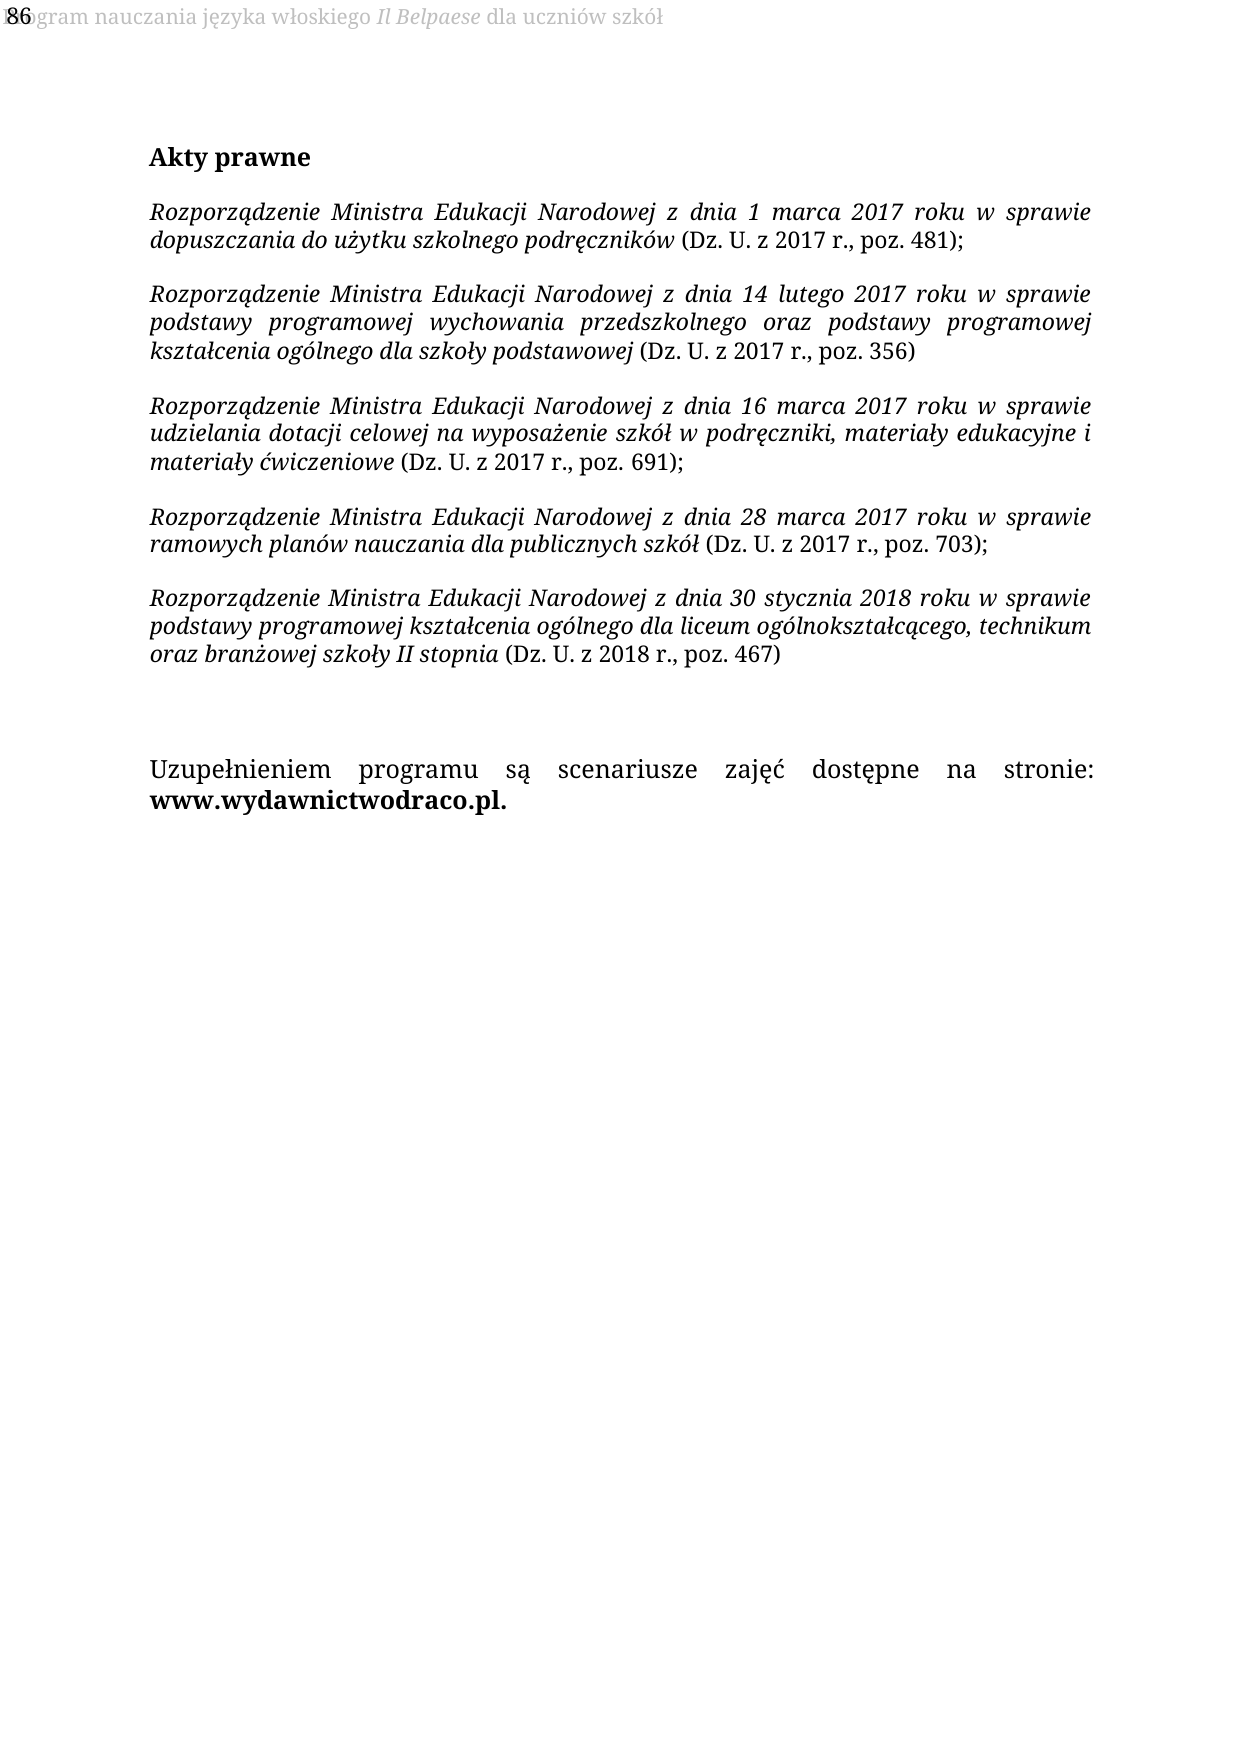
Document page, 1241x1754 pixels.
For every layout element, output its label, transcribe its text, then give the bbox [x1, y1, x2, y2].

text Rozporządzenie Ministra Edukacji Narodowej z dnia 14 lutego 2017 roku w sprawie podstawy programowej wychowania przedszkolnego oraz podstawy programowej kształcenia ogólnego dla szkoły podstawowej (Dz. U. z 2017 r., poz. 356) [149, 280, 1094, 366]
text Rozporządzenie Ministra Edukacji Narodowej z dnia 28 marca 2017 roku w sprawie ramowych planów nauczania dla publicznych szkół (Dz. U. z 2017 r., poz. 703); [149, 502, 1094, 559]
text Rozporządzenie Ministra Edukacji Narodowej z dnia 30 stycznia 2018 roku w sprawie podstawy programowej kształcenia ogólnego dla liceum ogólnokształcącego, technikum oraz branżowej szkoły II stopnia (Dz. U. z 2018 r., poz. 467) [149, 584, 1094, 669]
text Uzupełnieniem programu są scenariusze zajęć dostępne na stronie: www.wydawnictwodraco.pl. [149, 754, 1095, 816]
text Rozporządzenie Ministra Edukacji Narodowej z dnia 1 marca 2017 roku w sprawie dopuszczania do użytku szkolnego podręczników (Dz. U. z 2017 r., poz. 481); [149, 198, 1094, 255]
text Rozporządzenie Ministra Edukacji Narodowej z dnia 16 marca 2017 roku w sprawie udzielania dotacji celowej na wyposażenie szkół w podręczniki, materiały edukacyjne i materiały ćwiczeniowe (Dz. U. z 2017 r., poz. 691); [149, 391, 1094, 477]
text Akty prawne [149, 139, 1156, 174]
